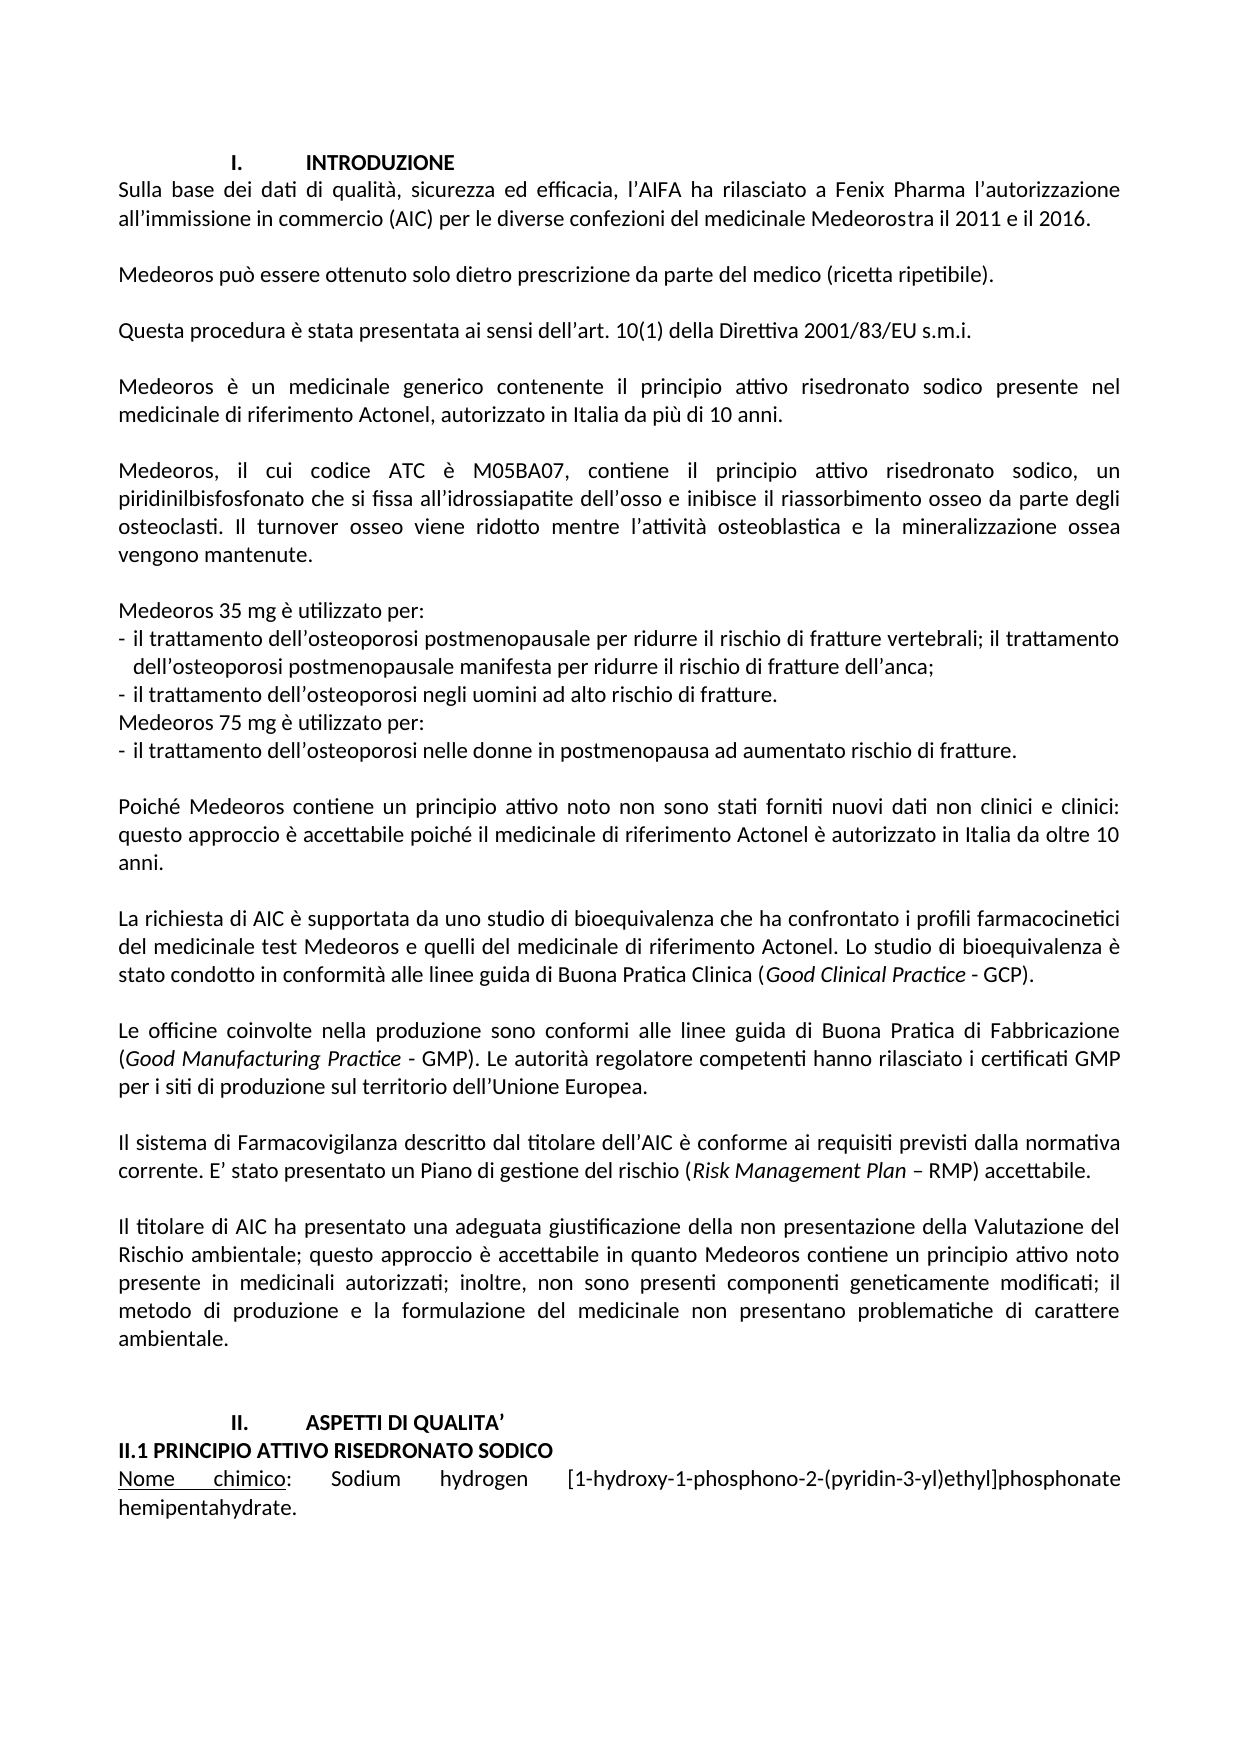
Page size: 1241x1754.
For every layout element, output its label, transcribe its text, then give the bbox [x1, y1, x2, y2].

text Medeoros 75 mg è utilizzato per: [118, 708, 1122, 736]
text Medeoros può essere ottenuto solo dietro prescrizione da parte del medico (ricetta ripetibile). [118, 260, 1122, 288]
text Sulla base dei dati di qualità, sicurezza ed efficacia, l’AIFA ha rilasciato a Fenix Pharma l’autorizzazione all’immissione in commercio (AIC) per le diverse confezioni del medicinale Medeorostra il 2011 e il 2016. [118, 176, 1122, 232]
text Medeoros, il cui codice ATC è M05BA07, contiene il principio attivo risedronato sodico, un piridinilbisfosfonato che si fissa all’idrossiapatite dell’osso e inibisce il riassorbimento osseo da parte degli osteoclasti. Il turnover osseo viene ridotto mentre l’attività osteoblastica e la mineralizzazione ossea vengono mantenute. [118, 456, 1122, 568]
text II.1 PRINCIPIO ATTIVO RISEDRONATO SODICO [118, 1437, 1122, 1464]
list il trattamento dell’osteoporosi postmenopausale per ridurre il rischio di fratture vertebrali; il trattamento dell’osteoporosi postmenopausale manifesta per ridurre il rischio di fratture dell’anca; [118, 624, 1122, 680]
text Il titolare di AIC ha presentato una adeguata giustificazione della non presentazione della Valutazione del Rischio ambientale; questo approccio è accettabile in quanto Medeoros contiene un principio attivo noto presente in medicinali autorizzati; inoltre, non sono presenti componenti geneticamente modificati; il metodo di produzione e la formulazione del medicinale non presentano problematiche di carattere ambientale. [118, 1212, 1122, 1352]
text Poiché Medeoros contiene un principio attivo noto non sono stati forniti nuovi dati non clinici e clinici: questo approccio è accettabile poiché il medicinale di riferimento Actonel è autorizzato in Italia da oltre 10 anni. [118, 792, 1122, 876]
list il trattamento dell’osteoporosi negli uomini ad alto rischio di fratture. [118, 680, 1122, 708]
list il trattamento dell’osteoporosi nelle donne in postmenopausa ad aumentato rischio di fratture. [118, 736, 1122, 764]
list INTRODUZIONE [231, 148, 1122, 176]
list ASPETTI DI QUALITA’ [231, 1408, 1122, 1437]
text Nome chimico: Sodium hydrogen [1-hydroxy-1-phosphono-2-(pyridin-3-yl)ethyl]phosphonate hemipentahydrate. [118, 1464, 1122, 1521]
text Il sistema di Farmacovigilanza descritto dal titolare dell’AIC è conforme ai requisiti previsti dalla normativa corrente. E’ stato presentato un Piano di gestione del rischio (Risk Management Plan – RMP) accettabile. [118, 1128, 1122, 1184]
text Medeoros 35 mg è utilizzato per: [118, 596, 1122, 624]
text Medeoros è un medicinale generico contenente il principio attivo risedronato sodico presente nel medicinale di riferimento Actonel, autorizzato in Italia da più di 10 anni. [118, 372, 1122, 428]
text Le officine coinvolte nella produzione sono conformi alle linee guida di Buona Pratica di Fabbricazione (Good Manufacturing Practice - GMP). Le autorità regolatore competenti hanno rilasciato i certificati GMP per i siti di produzione sul territorio dell’Unione Europea. [118, 1016, 1122, 1100]
text Questa procedura è stata presentata ai sensi dell’art. 10(1) della Direttiva 2001/83/EU s.m.i. [118, 316, 1122, 344]
text La richiesta di AIC è supportata da uno studio di bioequivalenza che ha confrontato i profili farmacocinetici del medicinale test Medeoros e quelli del medicinale di riferimento Actonel. Lo studio di bioequivalenza è stato condotto in conformità alle linee guida di Buona Pratica Clinica (Good Clinical Practice - GCP). [118, 904, 1122, 988]
